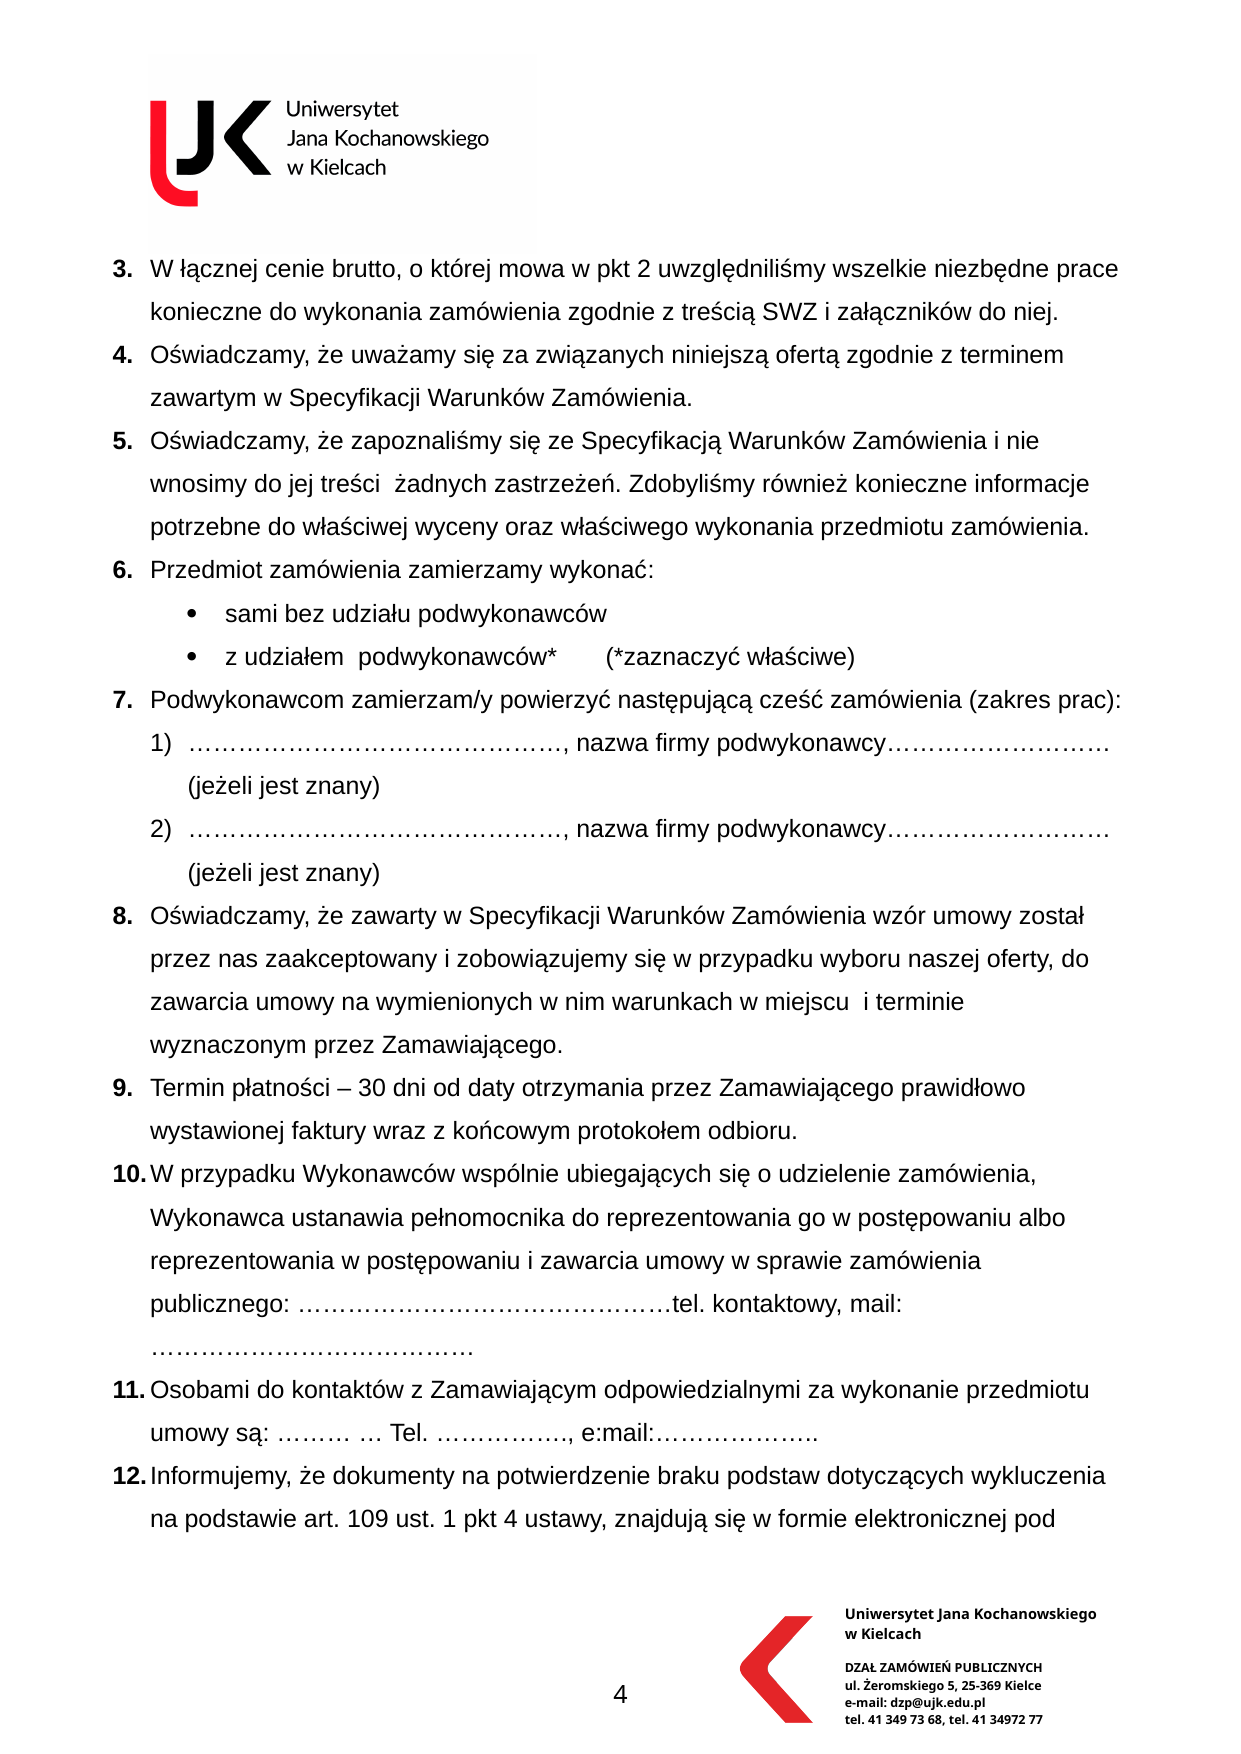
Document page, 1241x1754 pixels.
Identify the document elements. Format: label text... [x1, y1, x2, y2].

list Oświadczamy, że zapoznaliśmy się ze Specyfikacją Warunków Zamówienia i nie wnosimy do jej treści żadnych zastrzeżeń. Zdobyliśmy również konieczne informacje potrzebne do właściwej wyceny oraz właściwego wykonania przedmiotu zamówienia. [112, 426, 1128, 541]
list ………………………………………, nazwa firmy podwykonawcy……………………… (jeżeli jest znany) [150, 728, 1128, 800]
list ………………………………………, nazwa firmy podwykonawcy……………………… (jeżeli jest znany) [150, 814, 1128, 886]
list Przedmiot zamówienia zamierzamy wykonać: [112, 556, 1128, 584]
list Osobami do kontaktów z Zamawiającym odpowiedzialnymi za wykonanie przedmiotu umowy są: ……… … Tel. ……………., e:mail:……………….. [112, 1375, 1128, 1447]
list Oświadczamy, że zawarty w Specyfikacji Warunków Zamówienia wzór umowy został przez nas zaakceptowany i zobowiązujemy się w przypadku wyboru naszej oferty, do zawarcia umowy na wymienionych w nim warunkach w miejscu i terminie wyznaczonym przez Zamawiającego. [112, 901, 1128, 1059]
list W przypadku Wykonawców wspólnie ubiegających się o udzielenie zamówienia, Wykonawca ustanawia pełnomocnika do reprezentowania go w postępowaniu albo reprezentowania w postępowaniu i zawarcia umowy w sprawie zamówienia publicznego: ………………………………………tel. kontaktowy, mail: ………………………………… [112, 1159, 1128, 1361]
list sami bez udziału podwykonawców [187, 599, 1128, 627]
list Termin płatności – 30 dni od daty otrzymania przez Zamawiającego prawidłowo wystawionej faktury wraz z końcowym protokołem odbioru. [112, 1073, 1128, 1145]
list z udziałem podwykonawców* (*zaznaczyć właściwe) [187, 642, 1128, 671]
list W łącznej cenie brutto, o której mowa w pkt 2 uwzględniliśmy wszelkie niezbędne prace konieczne do wykonania zamówienia zgodnie z treścią SWZ i załączników do niej. [112, 254, 1128, 326]
picture [723, 1595, 830, 1745]
list Oświadczamy, że uważamy się za związanych niniejszą ofertą zgodnie z terminem zawartym w Specyfikacji Warunków Zamówienia. [112, 340, 1128, 412]
picture [147, 54, 537, 254]
list Podwykonawcom zamierzam/y powierzyć następującą cześć zamówienia (zakres prac): [112, 685, 1128, 714]
